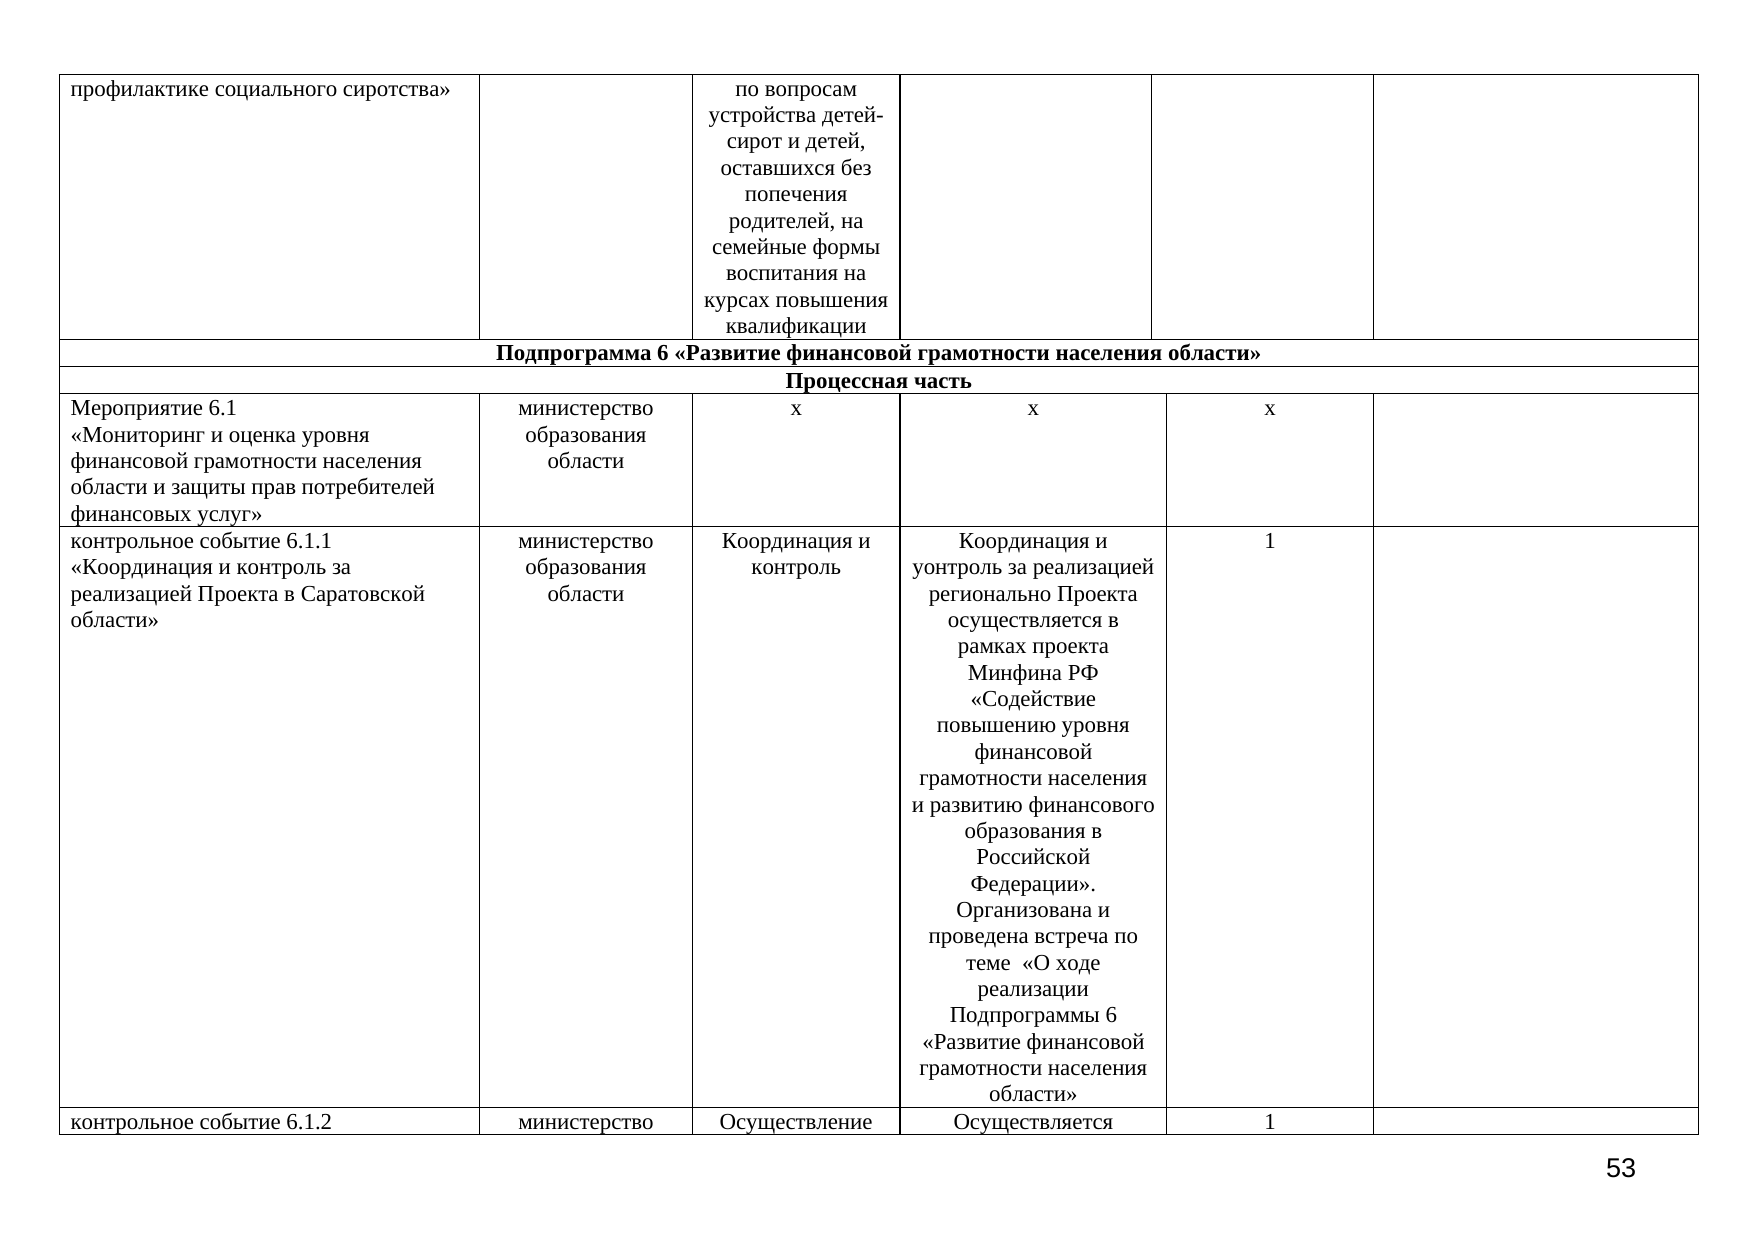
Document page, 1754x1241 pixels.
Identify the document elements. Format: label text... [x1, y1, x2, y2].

table_cell министерство образования области [480, 394, 692, 526]
table_cell Координация и контроль [693, 527, 899, 1107]
table_cell Подпрограмма 6 «Развитие финансовой грамотности населения области» [60, 340, 1698, 366]
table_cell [480, 1108, 692, 1134]
table_cell [1374, 75, 1698, 338]
table_cell х [1167, 394, 1373, 526]
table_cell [693, 1108, 899, 1134]
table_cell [693, 75, 899, 338]
table_cell х [693, 394, 899, 526]
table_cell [60, 1108, 479, 1134]
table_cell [901, 1108, 1166, 1134]
table_cell [1374, 1108, 1698, 1134]
table_cell Координация и уонтроль за реализацией регионально Проекта осуществляется в рамках проекта Минфина РФ «Содействие повышению уровня финансовой грамотности населения и развитию финансового образования в Российской Федерации». Организована и проведена встреча по теме «О ходе реализации Подпрограммы 6 «Развитие финансовой грамотности населения области» [901, 527, 1166, 1107]
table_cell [480, 75, 692, 338]
table_cell х [901, 394, 1166, 526]
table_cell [901, 75, 1151, 338]
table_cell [60, 75, 479, 338]
table_cell 1 [1167, 1108, 1373, 1134]
table_cell Мероприятие 6.1 «Мониторинг и оценка уровня финансовой грамотности населения области и защиты прав потребителей финансовых услуг» [60, 394, 479, 526]
table_cell 1 [1167, 527, 1373, 1107]
table_cell [1152, 75, 1373, 338]
table_cell контрольное событие 6.1.1 «Координация и контроль за реализацией Проекта в Саратовской области» [60, 527, 479, 1107]
table_cell [1374, 394, 1698, 526]
table_cell [1374, 527, 1698, 1107]
table_cell министерство образования области [480, 527, 692, 1107]
table_cell Процессная часть [60, 367, 1698, 393]
